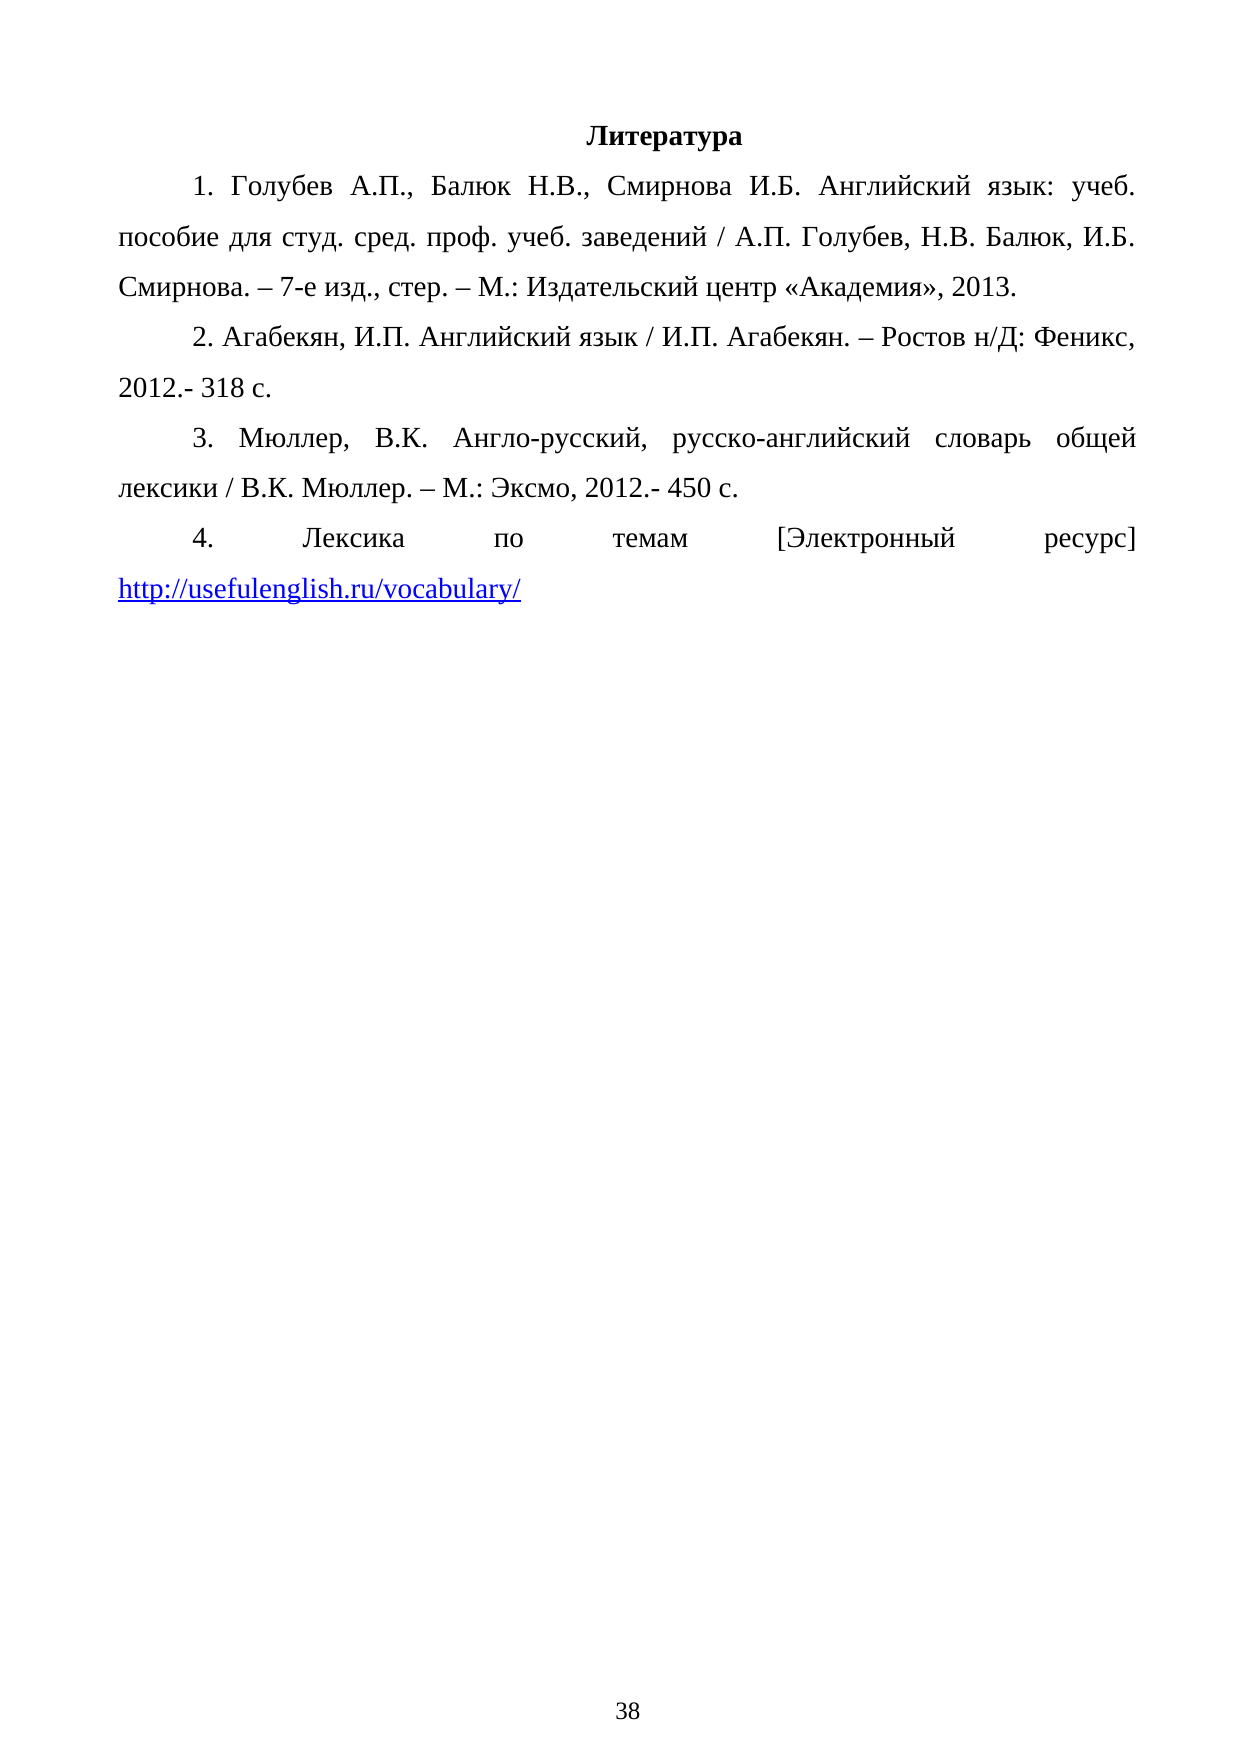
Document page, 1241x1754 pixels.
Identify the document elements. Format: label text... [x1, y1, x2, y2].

text 1. Голубев А.П., Балюк Н.В., Смирнова И.Б. Английский язык: учеб. пособие для студ. сред. проф. учеб. заведений / А.П. Голубев, Н.В. Балюк, И.Б. Смирнова. – 7-е изд., стер. – М.: Издательский центр «Академия», 2013. [118, 168, 1137, 303]
text 4. Лексика по темам [Электронный ресурс] http://usefulenglish.ru/vocabulary/ [118, 521, 1137, 604]
text 2. Агабекян, И.П. Английский язык / И.П. Агабекян. – Ростов н/Д: Феникс, 2012.- 318 с. [118, 319, 1137, 403]
text Литература [118, 118, 1137, 152]
text 3. Мюллер, В.К. Англо-русский, русско-английский словарь общей лексики / В.К. Мюллер. – М.: Эксмо, 2012.- 450 с. [118, 420, 1137, 504]
